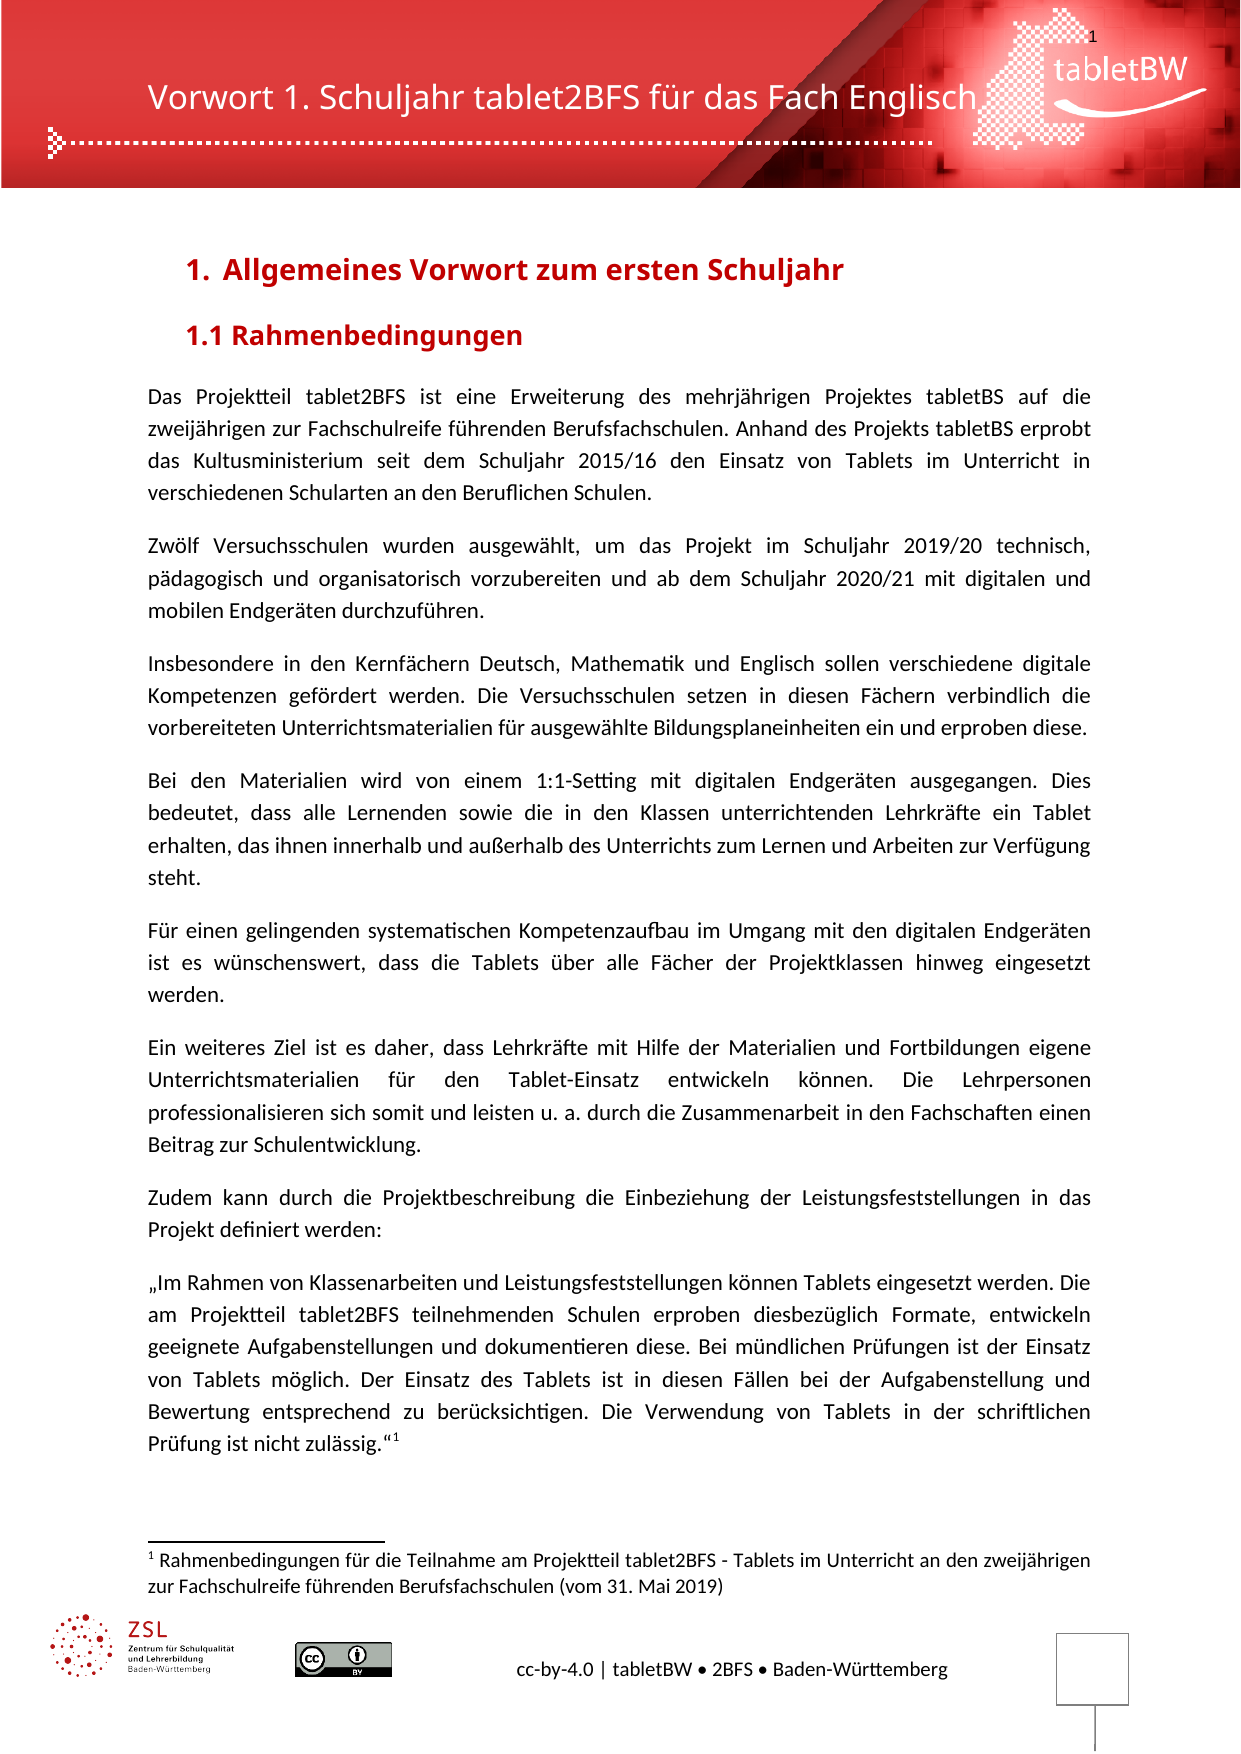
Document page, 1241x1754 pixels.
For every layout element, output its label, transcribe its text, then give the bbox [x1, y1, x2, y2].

subtitle Allgemeines Vorwort zum ersten Schuljahr [185, 249, 1093, 289]
text Zwölf Versuchsschulen wurden ausgewählt, um das Projekt im Schuljahr 2019/20 technisch, pädagogisch und organisatorisch vorzubereiten und ab dem Schuljahr 2020/21 mit digitalen und mobilen Endgeräten durchzuführen. [148, 532, 1093, 624]
picture [295, 1642, 392, 1677]
text Zudem kann durch die Projektbeschreibung die Einbeziehung der Leistungsfeststellungen in das Projekt definiert werden: [148, 1183, 1093, 1243]
picture [34, 1598, 250, 1677]
text Insbesondere in den Kernfächern Deutsch, Mathematik und Englisch sollen verschiedene digitale Kompetenzen gefördert werden. Die Versuchsschulen setzen in diesen Fächern verbindlich die vorbereiteten Unterrichtsmaterialien für ausgewählte Bildungsplaneinheiten ein und erproben diese. [148, 649, 1093, 741]
picture [1, 0, 1241, 188]
text Das Projektteil tablet2BFS ist eine Erweiterung des mehrjährigen Projektes tabletBS auf die zweijährigen zur Fachschulreife führenden Berufsfachschulen. Anhand des Projekts tabletBS erprobt das Kultusministerium seit dem Schuljahr 2015/16 den Einsatz von Tablets im Unterricht in verschiedenen Schularten an den Beruflichen Schulen. [148, 382, 1093, 507]
text „Im Rahmen von Klassenarbeiten und Leistungsfeststellungen können Tablets eingesetzt werden. Die am Projektteil tablet2BFS teilnehmenden Schulen erproben diesbezüglich Formate, entwickeln geeignete Aufgabenstellungen und dokumentieren diese. Bei mündlichen Prüfungen ist der Einsatz von Tablets möglich. Der Einsatz des Tablets ist in diesen Fällen bei der Aufgabenstellung und Bewertung entsprechend zu berücksichtigen. Die Verwendung von Tablets in der schriftlichen Prüfung ist nicht zulässig.“ [148, 1268, 1093, 1457]
subtitle 1.1 Rahmenbedingungen [185, 316, 1093, 353]
text Für einen gelingenden systematischen Kompetenzaufbau im Umgang mit den digitalen Endgeräten ist es wünschenswert, dass die Tablets über alle Fächer der Projektklassen hinweg eingesetzt werden. [148, 916, 1093, 1008]
text Bei den Materialien wird von einem 1:1-Setting mit digitalen Endgeräten ausgegangen. Dies bedeutet, dass alle Lernenden sowie die in den Klassen unterrichtenden Lehrkräfte ein Tablet erhalten, das ihnen innerhalb und außerhalb des Unterrichts zum Lernen und Arbeiten zur Verfügung steht. [148, 766, 1093, 891]
text Ein weiteres Ziel ist es daher, dass Lehrkräfte mit Hilfe der Materialien und Fortbildungen eigene Unterrichtsmaterialien für den Tablet-Einsatz entwickeln können. Die Lehrpersonen professionalisieren sich somit und leisten u. a. durch die Zusammenarbeit in den Fachschaften einen Beitrag zur Schulentwicklung. [148, 1033, 1093, 1158]
